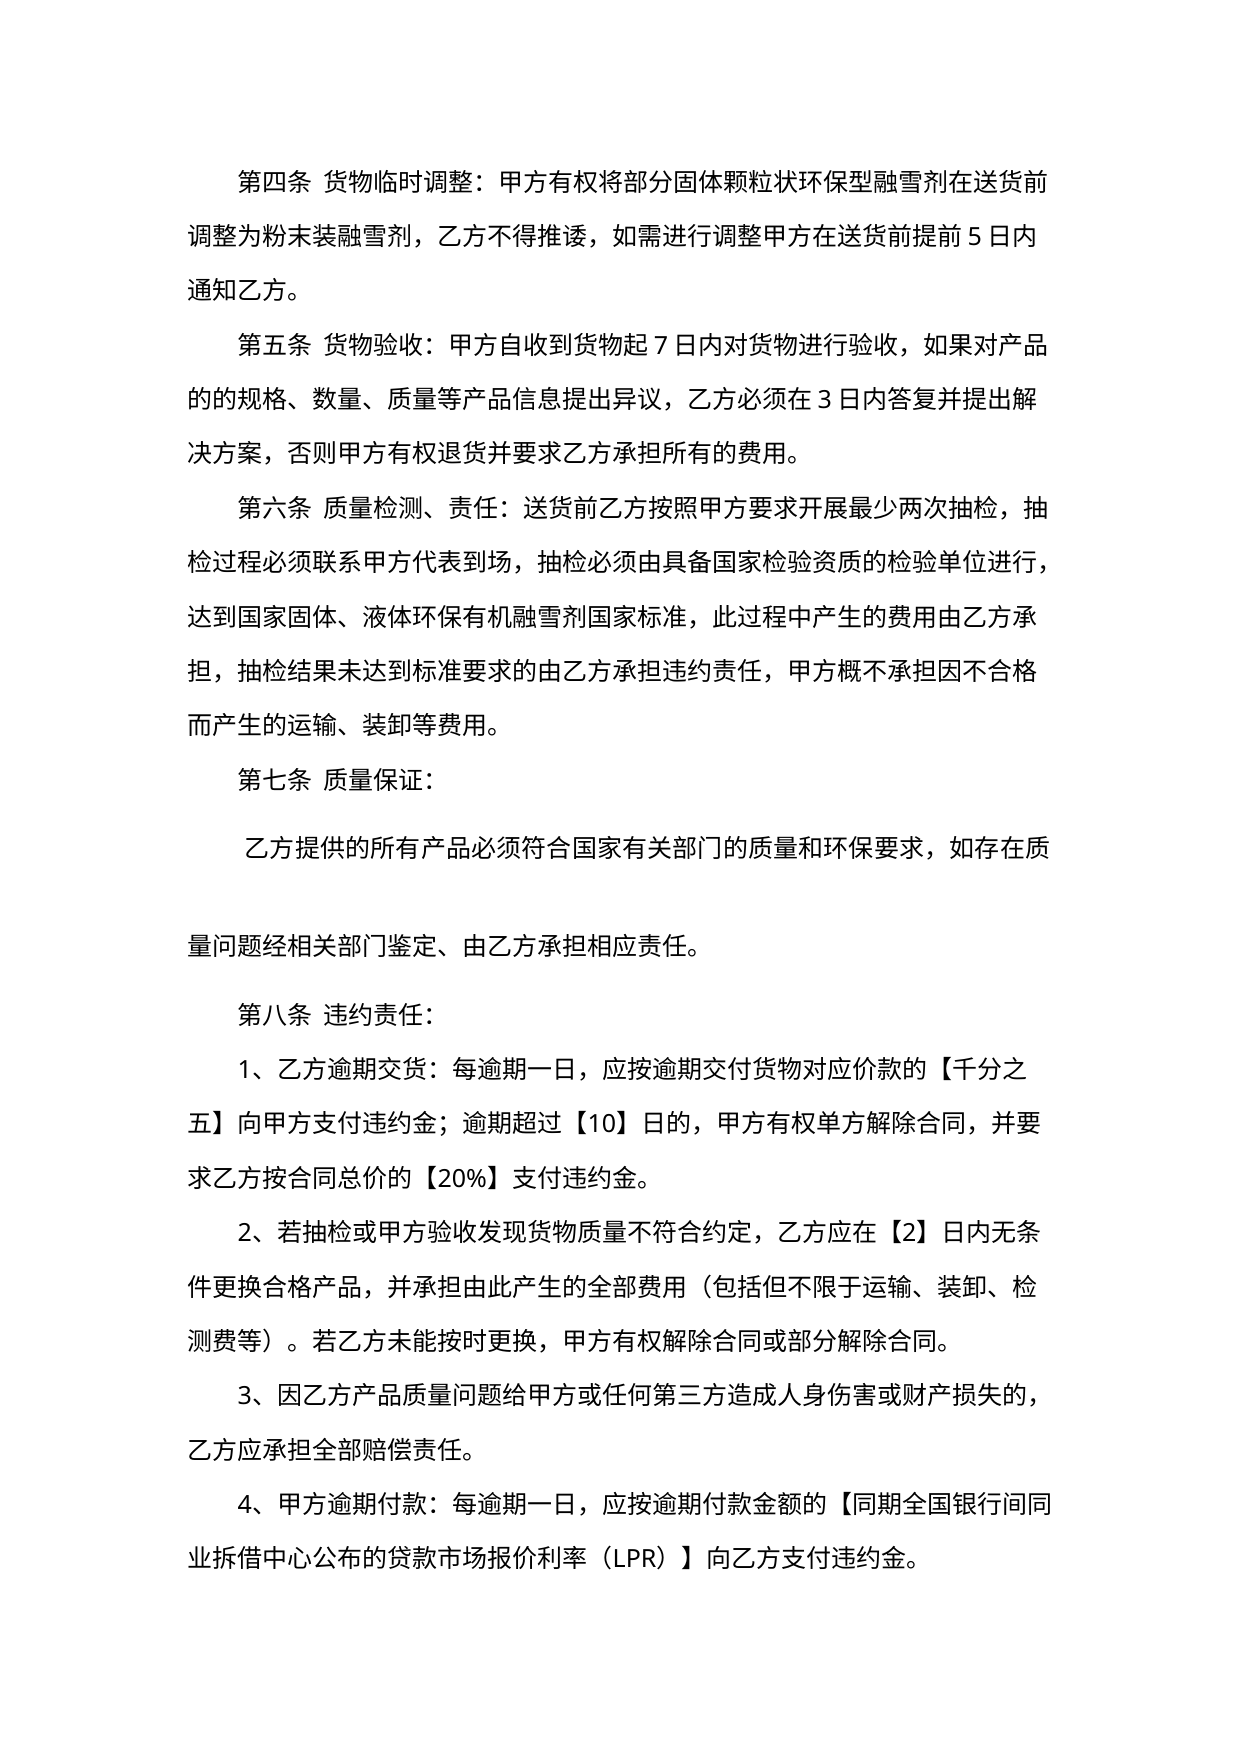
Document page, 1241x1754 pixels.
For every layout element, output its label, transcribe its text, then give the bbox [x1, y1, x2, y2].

text 第七条 质量保证： [187, 760, 1053, 796]
text 第四条 货物临时调整：甲方有权将部分固体颗粒状环保型融雪剂在送货前调整为粉末装融雪剂，乙方不得推诿，如需进行调整甲方在送货前提前5日内通知乙方。 [187, 162, 1053, 307]
text 第六条 质量检测、责任：送货前乙方按照甲方要求开展最少两次抽检，抽检过程必须联系甲方代表到场，抽检必须由具备国家检验资质的检验单位进行，达到国家固体、液体环保有机融雪剂国家标准，此过程中产生的费用由乙方承担，抽检结果未达到标准要求的由乙方承担违约责任，甲方概不承担因不合格而产生的运输、装卸等费用。 [187, 488, 1053, 742]
text 第五条 货物验收：甲方自收到货物起7日内对货物进行验收，如果对产品的的规格、数量、质量等产品信息提出异议，乙方必须在3日内答复并提出解决方案，否则甲方有权退货并要求乙方承担所有的费用。 [187, 325, 1053, 470]
text 2、若抽检或甲方验收发现货物质量不符合约定，乙方应在【2】日内无条件更换合格产品，并承担由此产生的全部费用（包括但不限于运输、装卸、检测费等）。若乙方未能按时更换，甲方有权解除合同或部分解除合同。 [187, 1213, 1053, 1358]
text 4、甲方逾期付款：每逾期一日，应按逾期付款金额的【同期全国银行间同业拆借中心公布的贷款市场报价利率（LPR）】向乙方支付违约金。 [187, 1484, 1053, 1575]
text 1、乙方逾期交货：每逾期一日，应按逾期交付货物对应价款的【千分之五】向甲方支付违约金；逾期超过【10】日的，甲方有权单方解除合同，并要求乙方按合同总价的【20%】支付违约金。 [187, 1049, 1053, 1194]
text 乙方提供的所有产品必须符合国家有关部门的质量和环保要求，如存在质量问题经相关部门鉴定、由乙方承担相应责任。 [187, 814, 1053, 977]
text 第八条 违约责任： [187, 995, 1053, 1031]
text 3、因乙方产品质量问题给甲方或任何第三方造成人身伤害或财产损失的，乙方应承担全部赔偿责任。 [187, 1376, 1053, 1466]
